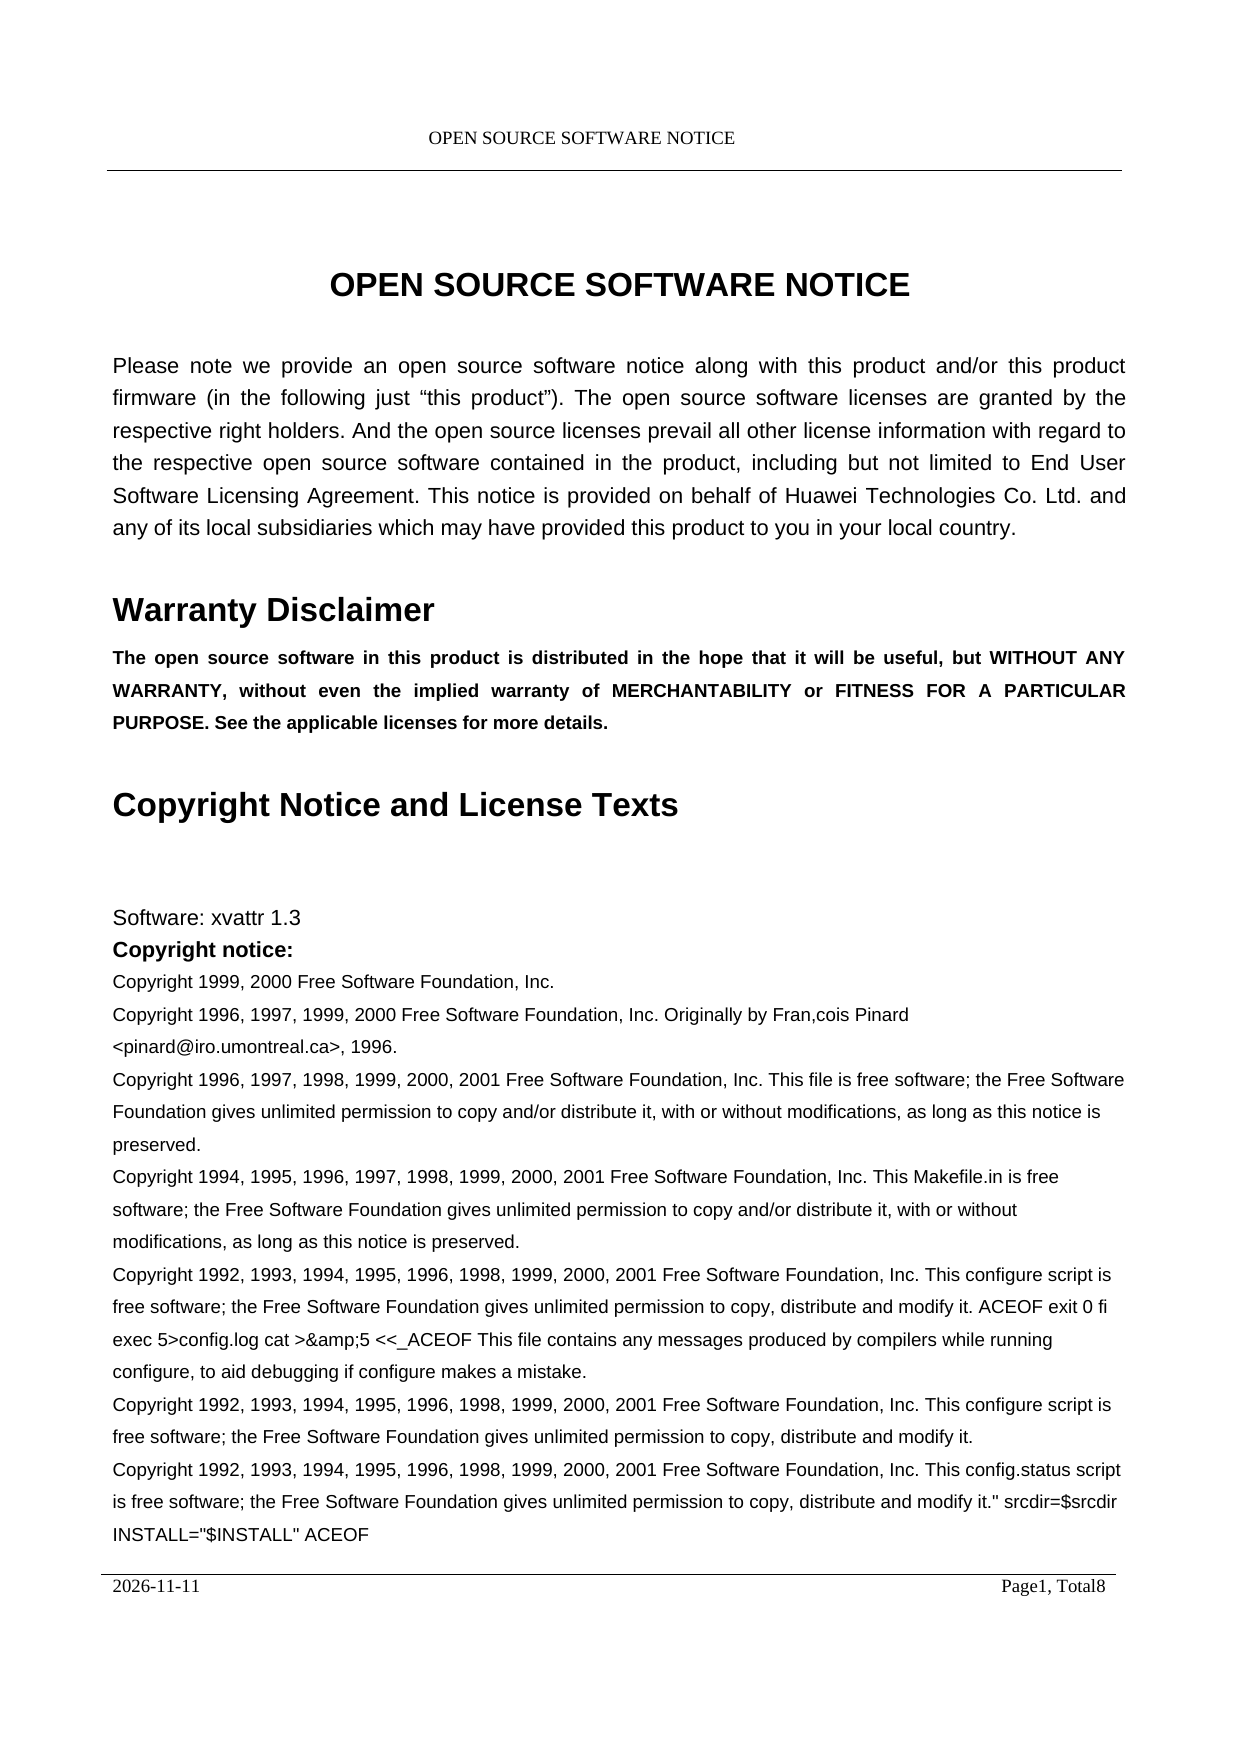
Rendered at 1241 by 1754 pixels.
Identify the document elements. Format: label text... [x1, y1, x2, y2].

text Copyright 1996, 1997, 1998, 1999, 2000, 2001 Free Software Foundation, Inc. This file is free software; the Free Software Foundation gives unlimited permission to copy and/or distribute it, with or without modifications, as long as this notice is preserved. [112, 1063, 1128, 1161]
text Copyright 1992, 1993, 1994, 1995, 1996, 1998, 1999, 2000, 2001 Free Software Foundation, Inc. This configure script is free software; the Free Software Foundation gives unlimited permission to copy, distribute and modify it. [112, 1388, 1128, 1453]
text Copyright 1996, 1997, 1999, 2000 Free Software Foundation, Inc. Originally by Fran,cois Pinard <pinard@iro.umontreal.ca>, 1996. [112, 998, 1128, 1063]
text Copyright 1992, 1993, 1994, 1995, 1996, 1998, 1999, 2000, 2001 Free Software Foundation, Inc. This configure script is free software; the Free Software Foundation gives unlimited permission to copy, distribute and modify it. ACEOF exit 0 fi exec 5>config.log cat >&amp;5 <<_ACEOF This file contains any messages produced by compilers while running configure, to aid debugging if configure makes a mistake. [112, 1258, 1128, 1388]
text Copyright 1992, 1993, 1994, 1995, 1996, 1998, 1999, 2000, 2001 Free Software Foundation, Inc. This config.status script is free software; the Free Software Foundation gives unlimited permission to copy, distribute and modify it." srcdir=$srcdir INSTALL="$INSTALL" ACEOF [112, 1453, 1128, 1551]
text Please note we provide an open source software notice along with this product and/or this product firmware (in the following just “this product”). The open source software licenses are granted by the respective right holders. And the open source licenses prevail all other license information with regard to the respective open source software contained in the product, including but not limited to End User Software Licensing Agreement. This notice is provided on behalf of Huawei Technologies Co. Ltd. and any of its local subsidiaries which may have provided this product to you in your local country. [112, 349, 1128, 544]
text Copyright 1994, 1995, 1996, 1997, 1998, 1999, 2000, 2001 Free Software Foundation, Inc. This Makefile.in is free software; the Free Software Foundation gives unlimited permission to copy and/or distribute it, with or without modifications, as long as this notice is preserved. [112, 1161, 1128, 1258]
text OPEN SOURCE SOFTWARE NOTICE [112, 251, 1128, 316]
text Copyright notice: [112, 933, 1128, 966]
text The open source software in this product is distributed in the hope that it will be useful, but WITHOUT ANY WARRANTY, without even the implied warranty of MERCHANTABILITY or FITNESS FOR A PARTICULAR PURPOSE. See the applicable licenses for more details. [112, 641, 1128, 739]
text Copyright Notice and License Texts [112, 771, 1128, 836]
text Warranty Disclaimer [112, 576, 1128, 641]
text Copyright 1999, 2000 Free Software Foundation, Inc. [112, 966, 1128, 998]
text Software: xvattr 1.3 [112, 901, 1128, 933]
